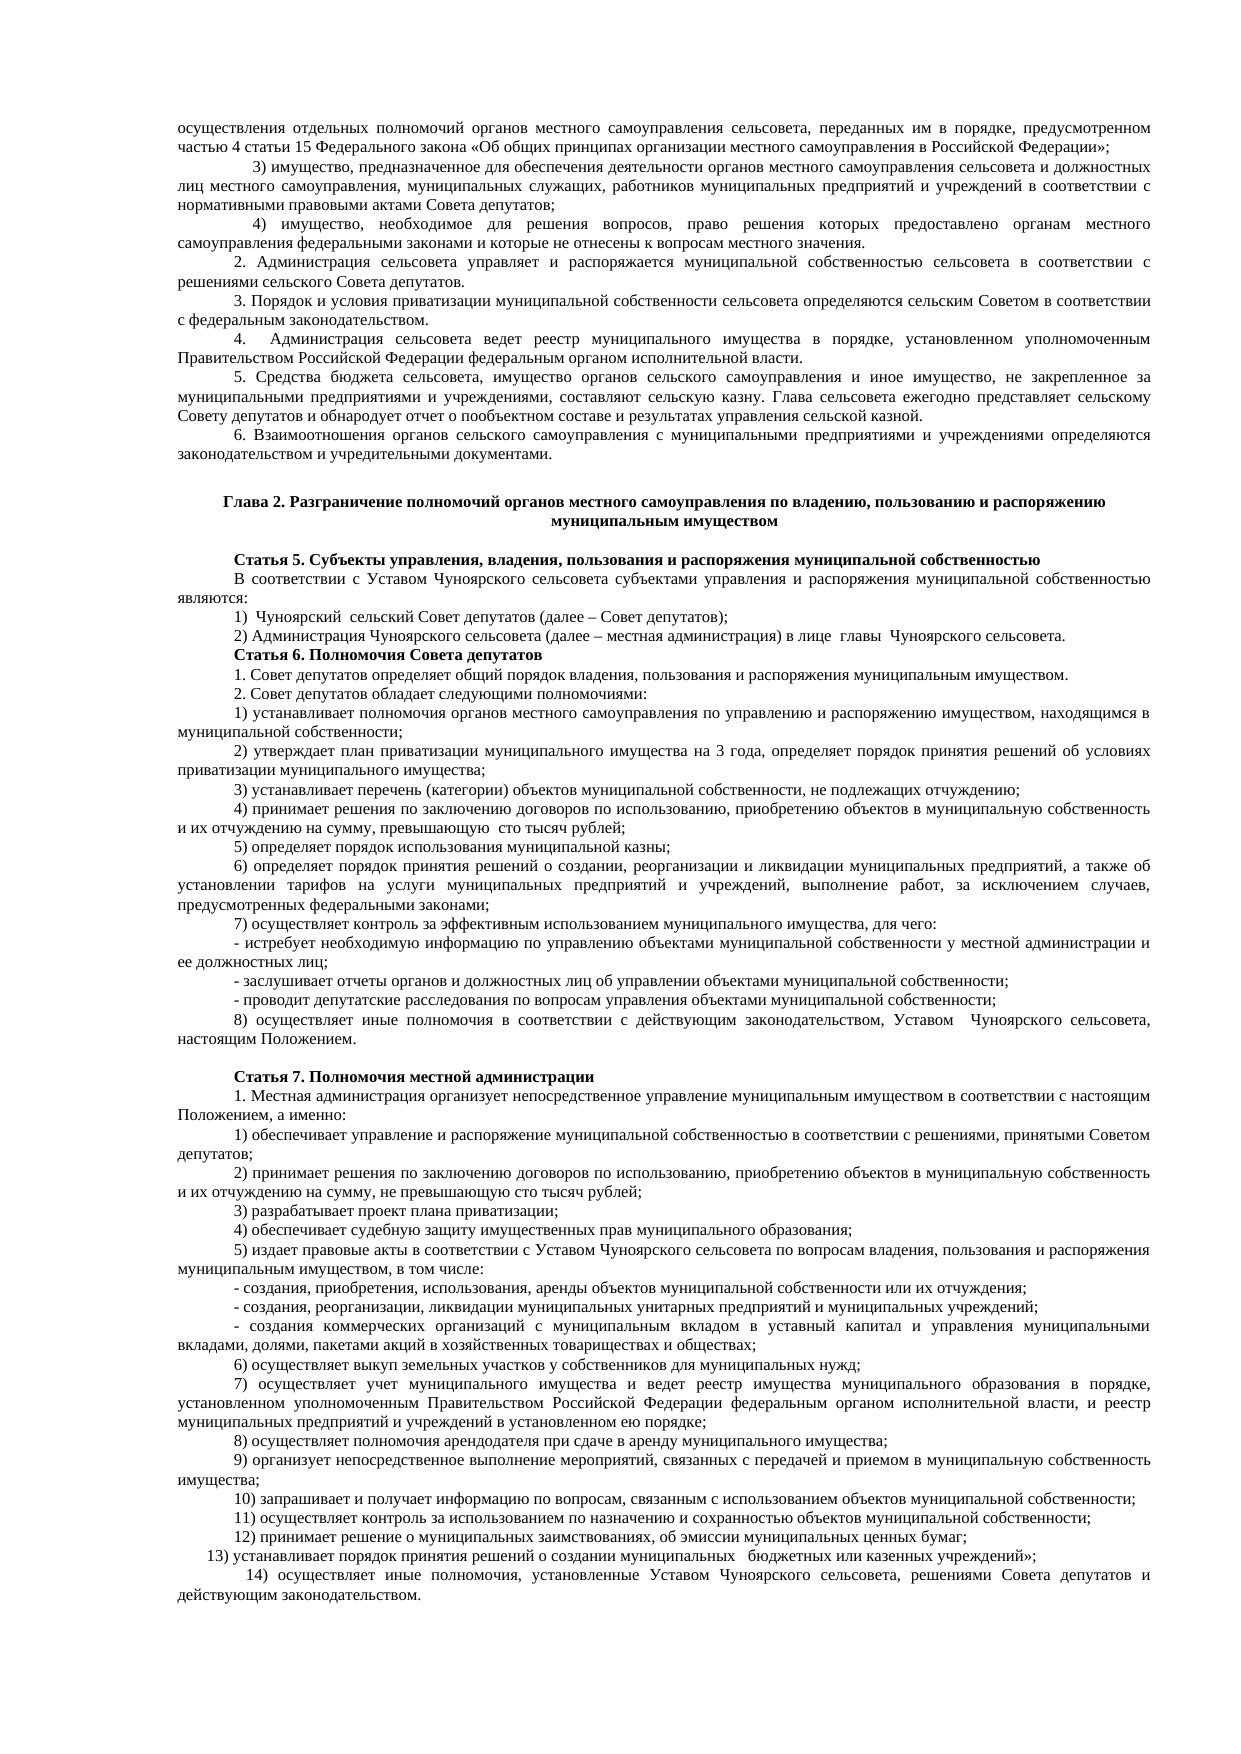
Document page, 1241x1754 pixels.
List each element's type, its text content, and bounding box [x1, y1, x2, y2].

text 1) устанавливает полномочия органов местного самоуправления по управлению и распоряжению имуществом, находящимся в муниципальной собственности; [177, 703, 1152, 741]
text 7) осуществляет контроль за эффективным использованием муниципального имущества, для чего: [177, 913, 1152, 933]
text 5) издает правовые акты в соответствии с Уставом Чуноярского сельсовета по вопросам владения, пользования и распоряжения муниципальным имуществом, в том числе: [177, 1239, 1152, 1278]
text 4. Администрация сельсовета ведет реестр муниципального имущества в порядке, установленном уполномоченным Правительством Российской Федерации федеральным органом исполнительной власти. [177, 329, 1152, 367]
text 3) устанавливает перечень (категории) объектов муниципальной собственности, не подлежащих отчуждению; [177, 779, 1152, 798]
text 6) определяет порядок принятия решений о создании, реорганизации и ликвидации муниципальных предприятий, а также об установлении тарифов на услуги муниципальных предприятий и учреждений, выполнение работ, за исключением случаев, предусмотренных федеральными законами; [177, 856, 1152, 913]
text 3) разрабатывает проект плана приватизации; [177, 1201, 1152, 1220]
text 5. Средства бюджета сельсовета, имущество органов сельского самоуправления и иное имущество, не закрепленное за муниципальными предприятиями и учреждениями, составляют сельскую казну. Глава сельсовета ежегодно представляет сельскому Совету депутатов и обнародует отчет о пообъектном составе и результатах управления сельской казной. [177, 367, 1152, 425]
text 2) Администрация Чуноярского сельсовета (далее – местная администрация) в лице главы Чуноярского сельсовета. [177, 626, 1152, 645]
text 6) осуществляет выкуп земельных участков у собственников для муниципальных нужд; [177, 1354, 1152, 1373]
text 8) осуществляет полномочия арендодателя при сдаче в аренду муниципального имущества; [177, 1431, 1152, 1450]
text 2) принимает решения по заключению договоров по использованию, приобретению объектов в муниципальную собственность и их отчуждению на сумму, не превышающую сто тысяч рублей; [177, 1163, 1152, 1201]
text 4) принимает решения по заключению договоров по использованию, приобретению объектов в муниципальную собственность и их отчуждению на сумму, превышающую сто тысяч рублей; [177, 798, 1152, 837]
text Глава 2. Разграничение полномочий органов местного самоуправления по владению, пользованию и распоряжению муниципальным имуществом [177, 492, 1152, 530]
text 6. Взаимоотношения органов сельского самоуправления с муниципальными предприятиями и учреждениями определяются законодательством и учредительными документами. [177, 425, 1152, 463]
text 1) обеспечивает управление и распоряжение муниципальной собственностью в соответствии с решениями, принятыми Советом депутатов; [177, 1124, 1152, 1163]
text 2. Совет депутатов обладает следующими полномочиями: [177, 683, 1152, 703]
text 13) устанавливает порядок принятия решений о создании муниципальных бюджетных или казенных учреждений»; [177, 1546, 1152, 1565]
text 5) определяет порядок использования муниципальной казны; [177, 837, 1152, 856]
text 9) организует непосредственное выполнение мероприятий, связанных с передачей и приемом в муниципальную собственность имущества; [177, 1450, 1152, 1488]
text Статья 5. Субъекты управления, владения, пользования и распоряжения муниципальной собственностью [177, 549, 1152, 568]
text 1) Чуноярский сельский Совет депутатов (далее – Совет депутатов); [177, 607, 1152, 626]
text 2) утверждает план приватизации муниципального имущества на 3 года, определяет порядок принятия решений об условиях приватизации муниципального имущества; [177, 741, 1152, 779]
text - проводит депутатские расследования по вопросам управления объектами муниципальной собственности; [177, 990, 1152, 1009]
text Статья 6. Полномочия Совета депутатов [177, 645, 1152, 664]
text 4) имущество, необходимое для решения вопросов, право решения которых предоставлено органам местного самоуправления федеральными законами и которые не отнесены к вопросам местного значения. [177, 214, 1152, 252]
text 4) обеспечивает судебную защиту имущественных прав муниципального образования; [177, 1220, 1152, 1239]
text 2. Администрация сельсовета управляет и распоряжается муниципальной собственностью сельсовета в соответствии с решениями сельского Совета депутатов. [177, 252, 1152, 291]
text - заслушивает отчеты органов и должностных лиц об управлении объектами муниципальной собственности; [177, 971, 1152, 990]
text - создания коммерческих организаций с муниципальным вкладом в уставный капитал и управления муниципальными вкладами, долями, пакетами акций в хозяйственных товариществах и обществах; [177, 1316, 1152, 1354]
text 12) принимает решение о муниципальных заимствованиях, об эмиссии муниципальных ценных бумаг; [177, 1527, 1152, 1546]
text 1. Местная администрация организует непосредственное управление муниципальным имуществом в соответствии с настоящим Положением, а именно: [177, 1086, 1152, 1124]
text 3) имущество, предназначенное для обеспечения деятельности органов местного самоуправления сельсовета и должностных лиц местного самоуправления, муниципальных служащих, работников муниципальных предприятий и учреждений в соответствии с нормативными правовыми актами Совета депутатов; [177, 156, 1152, 214]
text - создания, реорганизации, ликвидации муниципальных унитарных предприятий и муниципальных учреждений; [177, 1297, 1152, 1316]
text 10) запрашивает и получает информацию по вопросам, связанным с использованием объектов муниципальной собственности; [177, 1488, 1152, 1508]
text 14) осуществляет иные полномочия, установленные Уставом Чуноярского сельсовета, решениями Совета депутатов и действующим законодательством. [177, 1565, 1152, 1603]
text - истребует необходимую информацию по управлению объектами муниципальной собственности у местной администрации и ее должностных лиц; [177, 933, 1152, 971]
text 3. Порядок и условия приватизации муниципальной собственности сельсовета определяются сельским Советом в соответствии с федеральным законодательством. [177, 291, 1152, 329]
text 7) осуществляет учет муниципального имущества и ведет реестр имущества муниципального образования в порядке, установленном уполномоченным Правительством Российской Федерации федеральным органом исполнительной власти, и реестр муниципальных предприятий и учреждений в установленном ею порядке; [177, 1373, 1152, 1431]
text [177, 118, 1152, 156]
text В соответствии с Уставом Чуноярского сельсовета субъектами управления и распоряжения муниципальной собственностью являются: [177, 568, 1152, 607]
text 1. Совет депутатов определяет общий порядок владения, пользования и распоряжения муниципальным имуществом. [177, 664, 1152, 683]
text Статья 7. Полномочия местной администрации [177, 1067, 1152, 1086]
text 11) осуществляет контроль за использованием по назначению и сохранностью объектов муниципальной собственности; [177, 1508, 1152, 1527]
text - создания, приобретения, использования, аренды объектов муниципальной собственности или их отчуждения; [177, 1278, 1152, 1297]
text 8) осуществляет иные полномочия в соответствии с действующим законодательством, Уставом Чуноярского сельсовета, настоящим Положением. [177, 1009, 1152, 1048]
